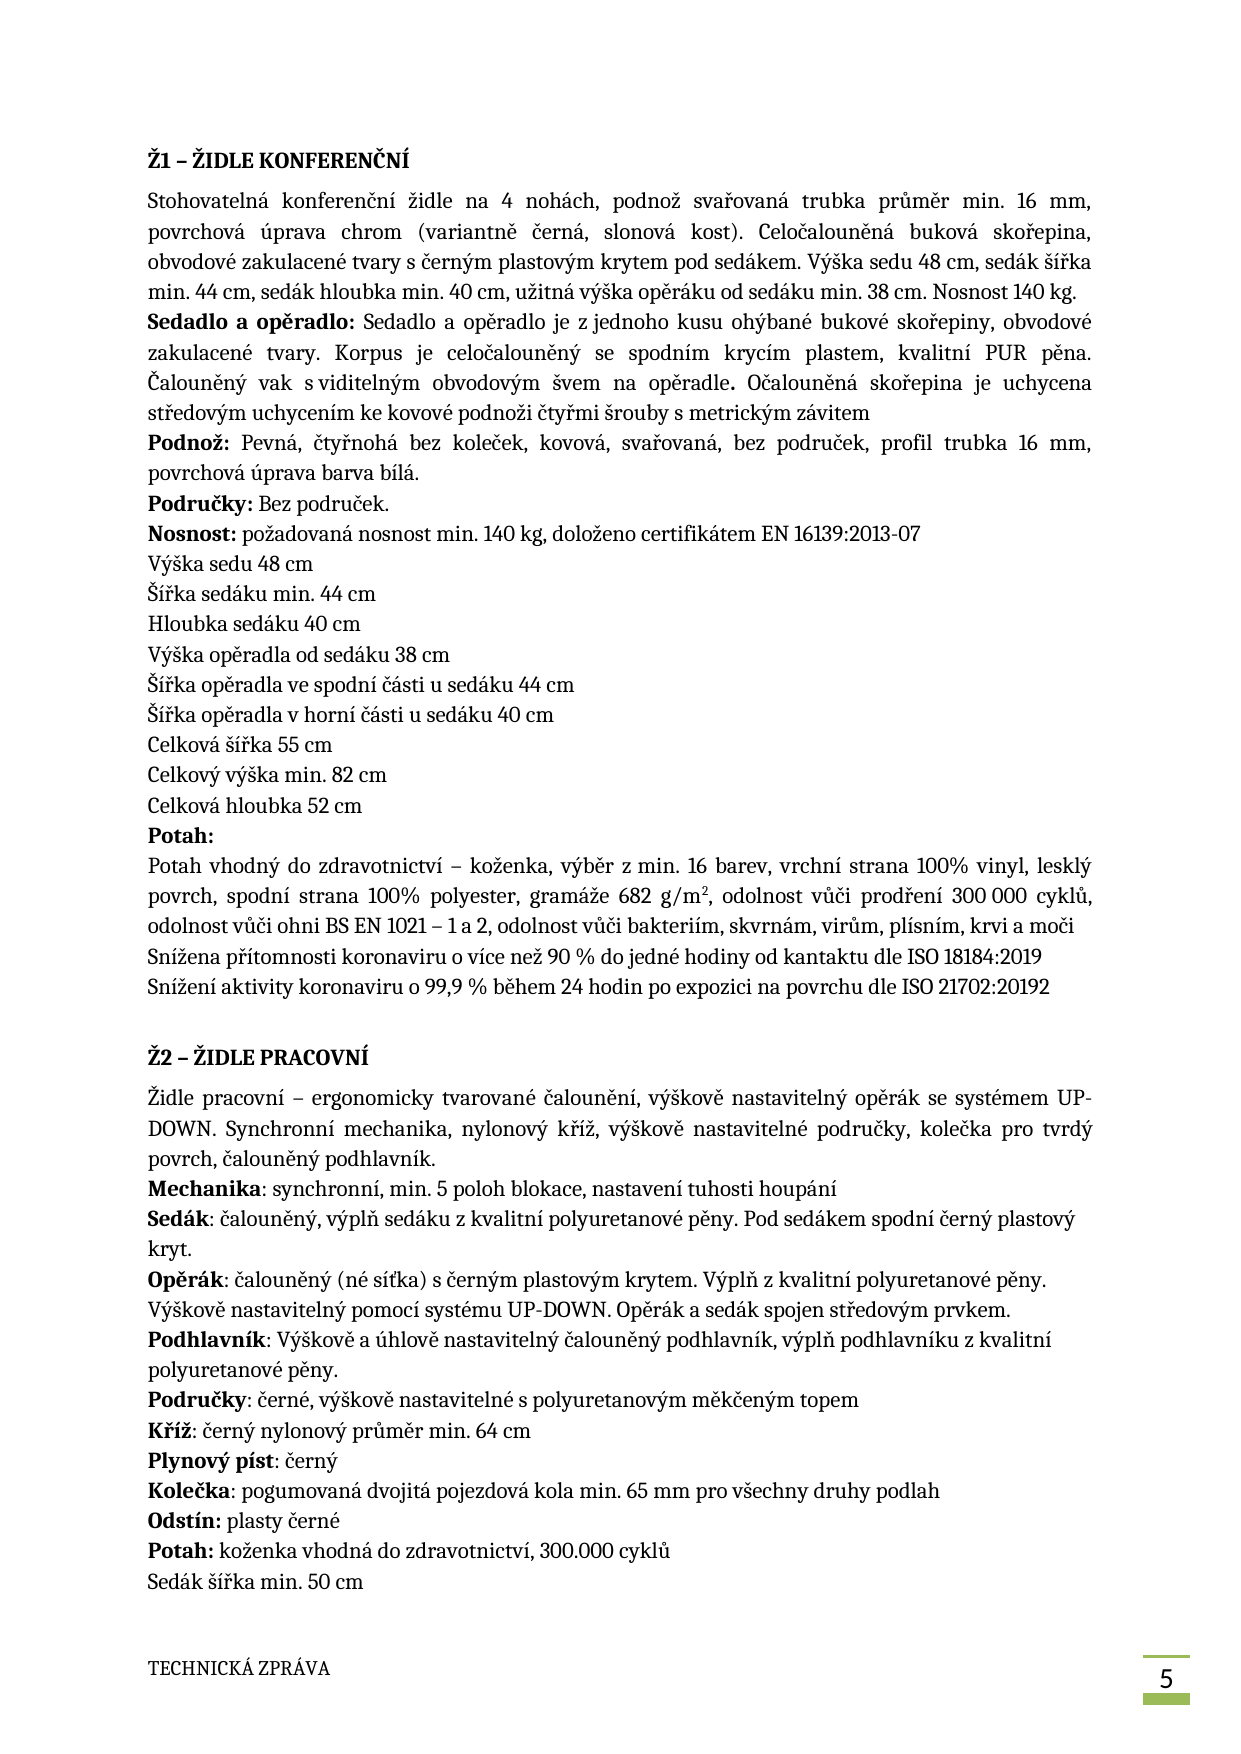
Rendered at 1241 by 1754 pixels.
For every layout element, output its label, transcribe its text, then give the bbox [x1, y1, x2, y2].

text Ž1 – ŽIDLE KONFERENČNÍ [148, 148, 1093, 174]
text Hloubka sedáku 40 cm [148, 611, 1093, 637]
text Sedadlo a opěradlo: Sedadlo a opěradlo je z jednoho kusu ohýbané bukové skořepiny, obvodové zakulacené tvary. Korpus je celočalouněný se spodním krycím plastem, kvalitní PUR pěna. Čalouněný vak s viditelným obvodovým švem na opěradle. Očalouněná skořepina je uchycena středovým uchycením ke kovové podnoži čtyřmi šrouby s metrickým závitem [148, 309, 1093, 426]
text Odstín: plasty černé [148, 1508, 1093, 1534]
text Celkový výška min. 82 cm [148, 762, 1093, 788]
text Celková hloubka 52 cm [148, 792, 1093, 819]
text Opěrák: čalouněný (né síťka) s černým plastovým krytem. Výplň z kvalitní polyuretanové pěny. Výškově nastavitelný pomocí systému UP-DOWN. Opěrák a sedák spojen středovým prvkem. [148, 1266, 1093, 1323]
text Potah: koženka vhodná do zdravotnictví, 300.000 cyklů [148, 1538, 1093, 1564]
text Šířka sedáku min. 44 cm [148, 581, 1093, 607]
text Sedák šířka min. 50 cm [148, 1568, 1093, 1595]
text Celková šířka 55 cm [148, 732, 1093, 758]
text Kolečka: pogumovaná dvojitá pojezdová kola min. 65 mm pro všechny druhy podlah [148, 1478, 1093, 1504]
text Snížení aktivity koronaviru o 99,9 % během 24 hodin po expozici na povrchu dle ISO 21702:20192 [148, 974, 1093, 1000]
text Sedák: čalouněný, výplň sedáku z kvalitní polyuretanové pěny. Pod sedákem spodní černý plastový kryt. [148, 1206, 1093, 1262]
text Ž2 – ŽIDLE PRACOVNÍ [148, 1044, 1093, 1071]
text Potah vhodný do zdravotnictví – koženka, výběr z min. 16 barev, vrchní strana 100% vinyl, lesklý povrch, spodní strana 100% polyester, gramáže 682 g/m2, odolnost vůči prodření 300 000 cyklů, odolnost vůči ohni BS EN 1021 – 1 a 2, odolnost vůči bakteriím, skvrnám, virům, plísním, krvi a moči [148, 853, 1093, 939]
text Stohovatelná konferenční židle na 4 nohách, podnož svařovaná trubka průměr min. 16 mm, povrchová úprava chrom (variantně černá, slonová kost). Celočalouněná buková skořepina, obvodové zakulacené tvary s černým plastovým krytem pod sedákem. Výška sedu 48 cm, sedák šířka min. 44 cm, sedák hloubka min. 40 cm, užitná výška opěráku od sedáku min. 38 cm. Nosnost 140 kg. [148, 188, 1093, 305]
text Područky: černé, výškově nastavitelné s polyuretanovým měkčeným topem [148, 1387, 1093, 1413]
text Snížena přítomnosti koronaviru o více než 90 % do jedné hodiny od kantaktu dle ISO 18184:2019 [148, 943, 1093, 970]
text Šířka opěradla v horní části u sedáku 40 cm [148, 702, 1093, 728]
text Plynový píst: černý [148, 1448, 1093, 1474]
text Židle pracovní – ergonomicky tvarované čalounění, výškově nastavitelný opěrák se systémem UP-DOWN. Synchronní mechanika, nylonový kříž, výškově nastavitelné područky, kolečka pro tvrdý povrch, čalouněný podhlavník. [148, 1085, 1093, 1172]
text Šířka opěradla ve spodní části u sedáku 44 cm [148, 672, 1093, 698]
text Potah: [148, 823, 1093, 849]
text Kříž: černý nylonový průměr min. 64 cm [148, 1417, 1093, 1444]
text Podnož: Pevná, čtyřnohá bez koleček, kovová, svařovaná, bez područek, profil trubka 16 mm, povrchová úprava barva bílá. [148, 430, 1093, 486]
text Podhlavník: Výškově a úhlově nastavitelný čalouněný podhlavník, výplň podhlavníku z kvalitní polyuretanové pěny. [148, 1327, 1093, 1383]
text Výška opěradla od sedáku 38 cm [148, 641, 1093, 668]
text Výška sedu 48 cm [148, 551, 1093, 577]
text Područky: Bez područek. [148, 490, 1093, 517]
text Nosnost: požadovaná nosnost min. 140 kg, doloženo certifikátem EN 16139:2013-07 [148, 521, 1093, 547]
text Mechanika: synchronní, min. 5 poloh blokace, nastavení tuhosti houpání [148, 1176, 1093, 1202]
